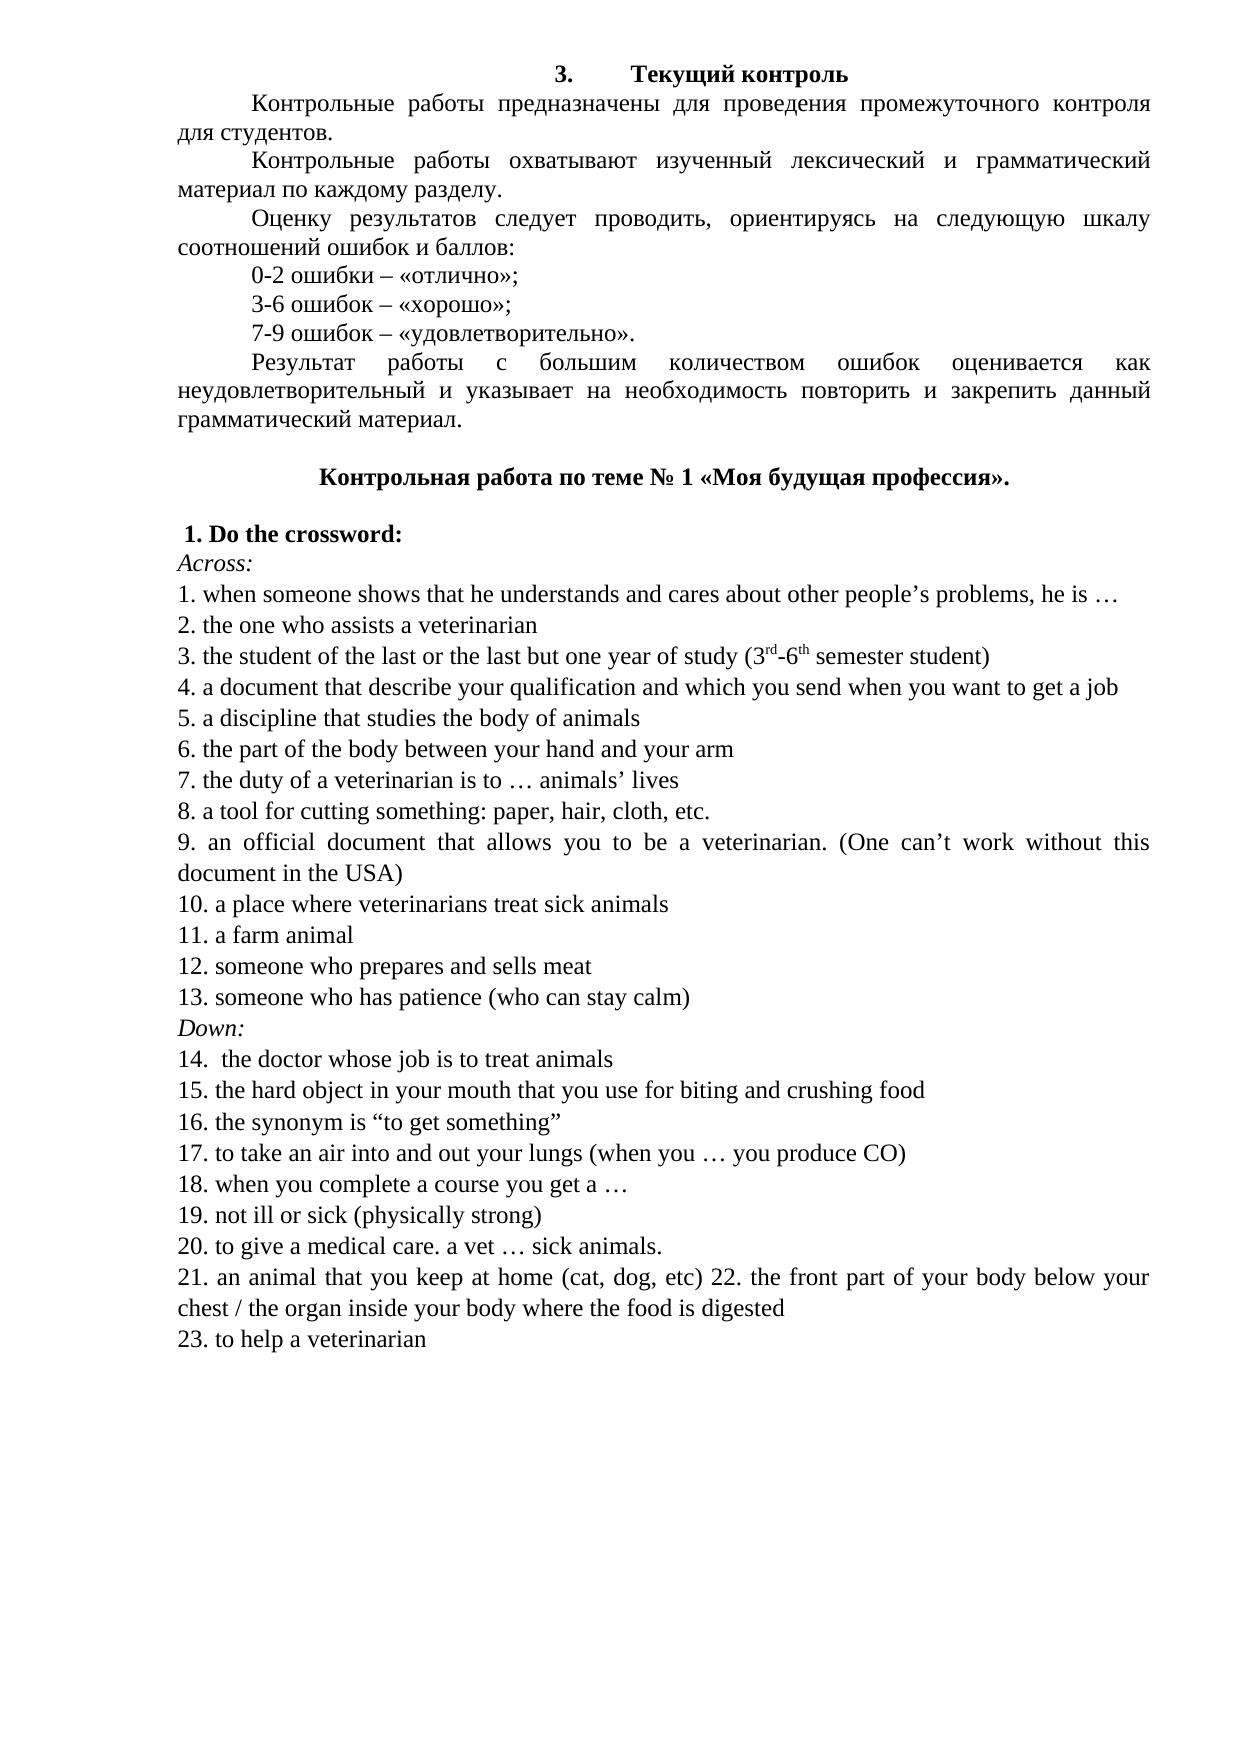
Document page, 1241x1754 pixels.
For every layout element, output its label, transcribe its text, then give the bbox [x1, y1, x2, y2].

text Контрольные работы предназначены для проведения промежуточного контроля для студентов. [177, 88, 1152, 145]
text Результат работы с большим количеством ошибок оценивается как неудовлетворительный и указывает на необходимость повторить и закрепить данный грамматический материал. [177, 347, 1152, 433]
text 20. to give a medical care. a vet … sick animals. [177, 1231, 1152, 1259]
text Down: [177, 1013, 1152, 1042]
text Контрольная работа по теме № 1 «Моя будущая профессия». [177, 462, 1152, 490]
text 21. an animal that you keep at home (cat, dog, etc) 22. the front part of your body below your chest / the organ inside your body where the food is digested [177, 1262, 1152, 1322]
text 12. someone who prepares and sells meat [177, 951, 1152, 980]
text 14. the doctor whose job is to treat animals [177, 1044, 1152, 1073]
text Across: [177, 548, 1152, 577]
text 6. the part of the body between your hand and your arm [177, 734, 1152, 763]
text 19. not ill or sick (physically strong) [177, 1200, 1152, 1228]
text 11. a farm animal [177, 920, 1152, 949]
text 17. to take an air into and out your lungs (when you … you produce CO) [177, 1138, 1152, 1166]
text 7-9 ошибок – «удовлетворительно». [177, 318, 1152, 347]
text 5. a discipline that studies the body of animals [177, 703, 1152, 732]
text 18. when you complete a course you get a … [177, 1169, 1152, 1197]
text 7. the duty of a veterinarian is to … animals’ lives [177, 765, 1152, 794]
text 9. an official document that allows you to be a veterinarian. (One can’t work without this document in the USA) [177, 827, 1152, 887]
text Контрольные работы охватывают изученный лексический и грамматический материал по каждому разделу. [177, 145, 1152, 203]
text 1. Do the crossword: [177, 519, 1152, 548]
text 15. the hard object in your mouth that you use for biting and crushing food [177, 1076, 1152, 1104]
text 1. when someone shows that he understands and cares about other people’s problems, he is … [177, 579, 1152, 608]
text Оценку результатов следует проводить, ориентируясь на следующую шкалу соотношений ошибок и баллов: [177, 203, 1152, 260]
text 3. the student of the last or the last but one year of study (3rd-6th semester student) [177, 641, 1152, 670]
text 2. the one who assists a veterinarian [177, 610, 1152, 639]
text 4. a document that describe your qualification and which you send when you want to get a job [177, 672, 1152, 701]
text 0-2 ошибки – «отлично»; [177, 260, 1152, 289]
text 13. someone who has patience (who can stay calm) [177, 982, 1152, 1011]
text 10. a place where veterinarians treat sick animals [177, 889, 1152, 918]
text 3. Текущий контроль [177, 59, 1152, 88]
text 8. a tool for cutting something: paper, hair, cloth, etc. [177, 796, 1152, 825]
text 23. to help a veterinarian [177, 1324, 1152, 1353]
text 3-6 ошибок – «хорошо»; [177, 289, 1152, 318]
text 16. the synonym is “to get something” [177, 1107, 1152, 1135]
